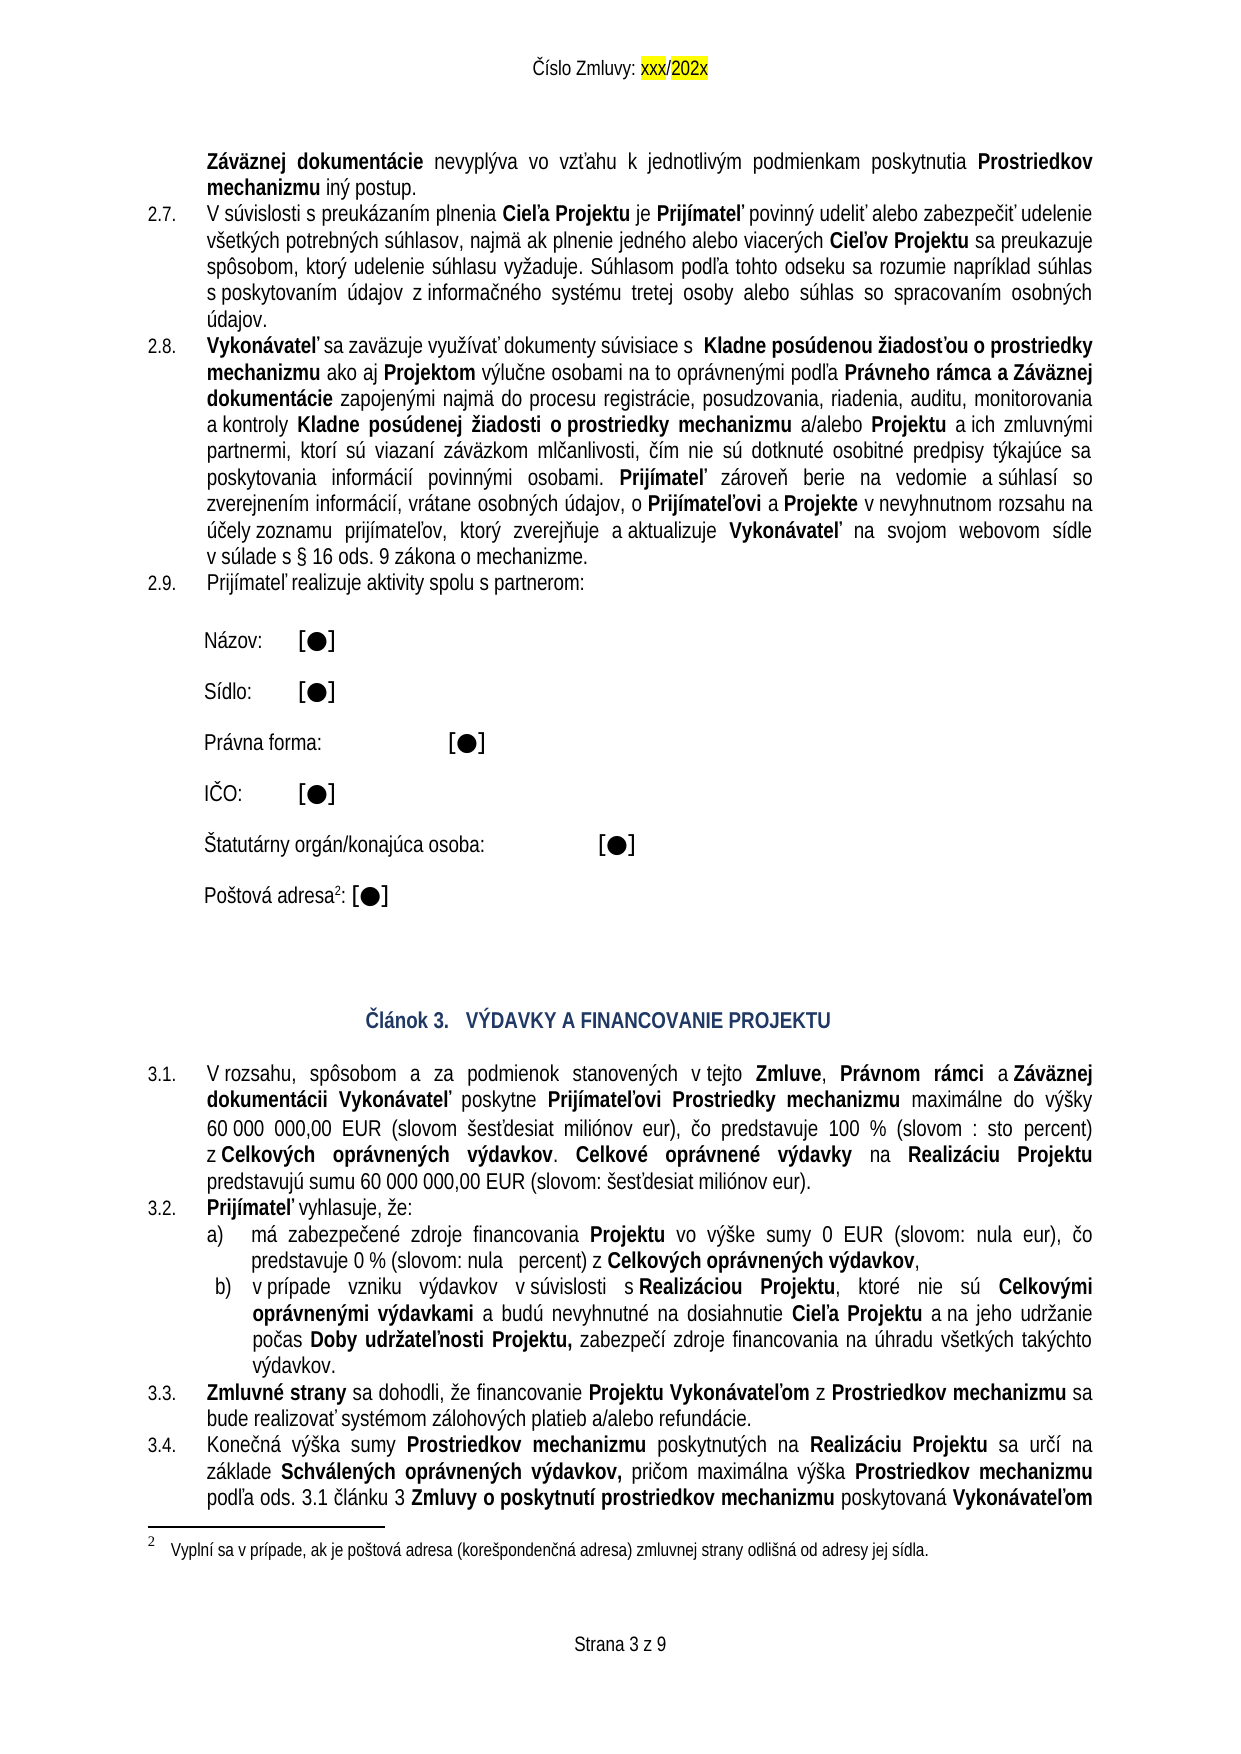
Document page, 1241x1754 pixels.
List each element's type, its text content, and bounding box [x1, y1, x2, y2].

list V rozsahu, spôsobom a za podmienok stanovených v tejto Zmluve, Právnom rámci a Záväznej dokumentácii Vykonávateľ poskytne Prijímateľovi Prostriedky mechanizmu maximálne do výšky (slovom eur), čo predstavuje (slovom :percent) z Celkových oprávnených výdavkov. Celkové oprávnené výdavky na Realizáciu Projektu predstavujú sumu EUR (slovom:eur). [148, 1060, 1093, 1194]
text Názov: [●] [148, 622, 1093, 656]
text Poštová adresa: [●] [148, 877, 1093, 911]
list má zabezpečené zdroje financovania Projektu vo výške sumy EUR (slovom: eur), čo predstavuje % (slovom: percent) z Celkových oprávnených výdavkov, [207, 1221, 1093, 1273]
list V súvislosti s preukázaním plnenia Cieľa Projektu je Prijímateľ povinný udeliť alebo zabezpečiť udelenie všetkých potrebných súhlasov, najmä ak plnenie jedného alebo viacerých Cieľov Projektu sa preukazuje spôsobom, ktorý udelenie súhlasu vyžaduje. Súhlasom podľa tohto odseku sa rozumie napríklad súhlas s poskytovaním údajov z informačného systému tretej osoby alebo súhlas so spracovaním osobných údajov. [148, 200, 1093, 332]
text Štatutárny orgán/konajúca osoba: [●] [148, 826, 1093, 860]
list Vykonávateľ sa zaväzuje využívať dokumenty súvisiace s Kladne posúdenou žiadosťou o prostriedky mechanizmu ako aj Projektom výlučne osobami na to oprávnenými podľa Právneho rámca a Záväznej dokumentácie zapojenými najmä do procesu registrácie, posudzovania, riadenia, auditu, monitorovania a kontroly Kladne posúdenej žiadosti o prostriedky mechanizmu a/alebo Projektu a ich zmluvnými partnermi, ktorí sú viazaní záväzkom mlčanlivosti, čím nie sú dotknuté osobitné predpisy týkajúce sa poskytovania informácií povinnými osobami. Prijímateľ zároveň berie na vedomie a súhlasí so zverejnením informácií, vrátane osobných údajov, o Prijímateľovi a Projekte v nevyhnutnom rozsahu na účely zoznamu prijímateľov, ktorý zverejňuje a aktualizuje Vykonávateľ na svojom webovom sídle v súlade s § 16 ods. 9 zákona o mechanizme. [148, 332, 1093, 569]
list VÝDAVKY A FINANCOVANIE PROJEKTU [148, 1007, 1093, 1034]
list Prijímateľ realizuje aktivity spolu s partnerom: [148, 569, 1093, 596]
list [148, 148, 1093, 200]
list v prípade vzniku výdavkov v súvislosti s Realizáciou Projektu, ktoré nie sú Celkovými oprávnenými výdavkami a budú nevyhnutné na dosiahnutie Cieľa Projektu a na jeho udržanie počas Doby udržateľnosti Projektu, zabezpečí zdroje financovania na úhradu všetkých takýchto výdavkov. [215, 1273, 1093, 1379]
text Sídlo: [●] [148, 673, 1093, 707]
list Prijímateľ vyhlasuje, že: [148, 1194, 1093, 1221]
list Zmluvné strany sa dohodli, že financovanie Projektu Vykonávateľom z Prostriedkov mechanizmu sa bude realizovať systémom. [148, 1379, 1093, 1431]
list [148, 1431, 1093, 1510]
text IČO: [●] [148, 775, 1093, 809]
text Právna forma: [●] [148, 724, 1093, 758]
